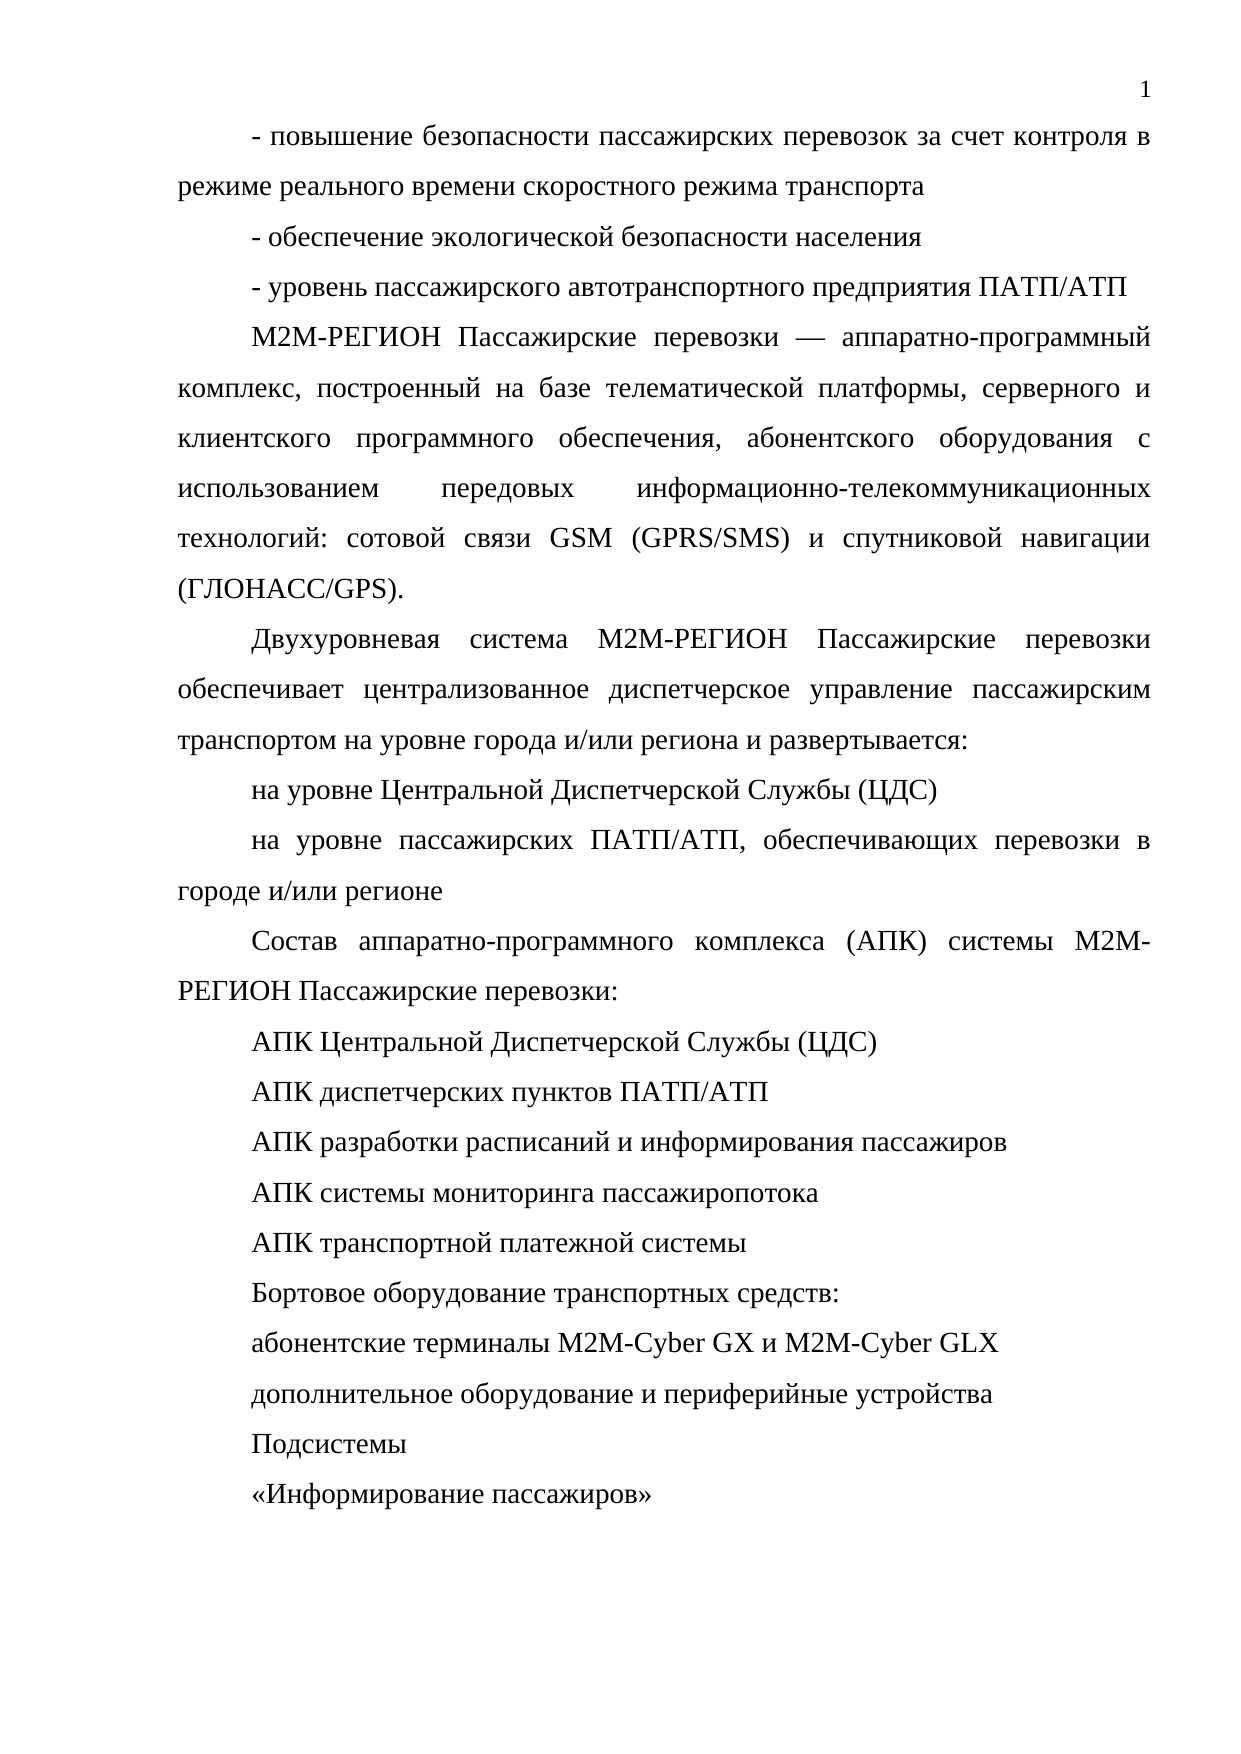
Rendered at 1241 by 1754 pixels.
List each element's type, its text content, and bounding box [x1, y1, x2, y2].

text на уровне пассажирских ПАТП/АТП, обеспечивающих перевозки в городе и/или регионе [177, 822, 1152, 906]
text «Информирование пассажиров» [177, 1477, 1152, 1510]
text - обеспечение экологической безопасности населения [177, 219, 1152, 252]
text АПК транспортной платежной системы [177, 1225, 1152, 1258]
text абонентские терминалы М2М-Cyber GX и М2М-Cyber GLX [177, 1326, 1152, 1359]
text Подсистемы [177, 1426, 1152, 1460]
text Состав аппаратно-программного комплекса (АПК) системы М2М-РЕГИОН Пассажирские перевозки: [177, 923, 1152, 1007]
text дополнительное оборудование и периферийные устройства [177, 1376, 1152, 1409]
text Бортовое оборудование транспортных средств: [177, 1275, 1152, 1309]
text на уровне Центральной Диспетчерской Службы (ЦДС) [177, 772, 1152, 806]
text АПК разработки расписаний и информирования пассажиров [177, 1124, 1152, 1158]
text АПК системы мониторинга пассажиропотока [177, 1175, 1152, 1208]
text М2М-РЕГИОН Пассажирские перевозки — аппаратно-программный комплекс, построенный на базе телематической платформы, серверного и клиентского программного обеспечения, абонентского оборудования с использованием передовых информационно-телекоммуникационных технологий: сотовой связи GSM (GPRS/SMS) и спутниковой навигации (ГЛОНАСС/GPS). [177, 319, 1152, 604]
text АПК Центральной Диспетчерской Службы (ЦДС) [177, 1024, 1152, 1057]
text Двухуровневая система М2М-РЕГИОН Пассажирские перевозки обеспечивает централизованное диспетчерское управление пассажирским транспортом на уровне города и/или региона и развертывается: [177, 621, 1152, 755]
text - повышение безопасности пассажирских перевозок за счет контроля в режиме реального времени скоростного режима транспорта [177, 118, 1152, 202]
text АПК диспетчерских пунктов ПАТП/АТП [177, 1074, 1152, 1108]
text - уровень пассажирского автотранспортного предприятия ПАТП/АТП [177, 269, 1152, 303]
